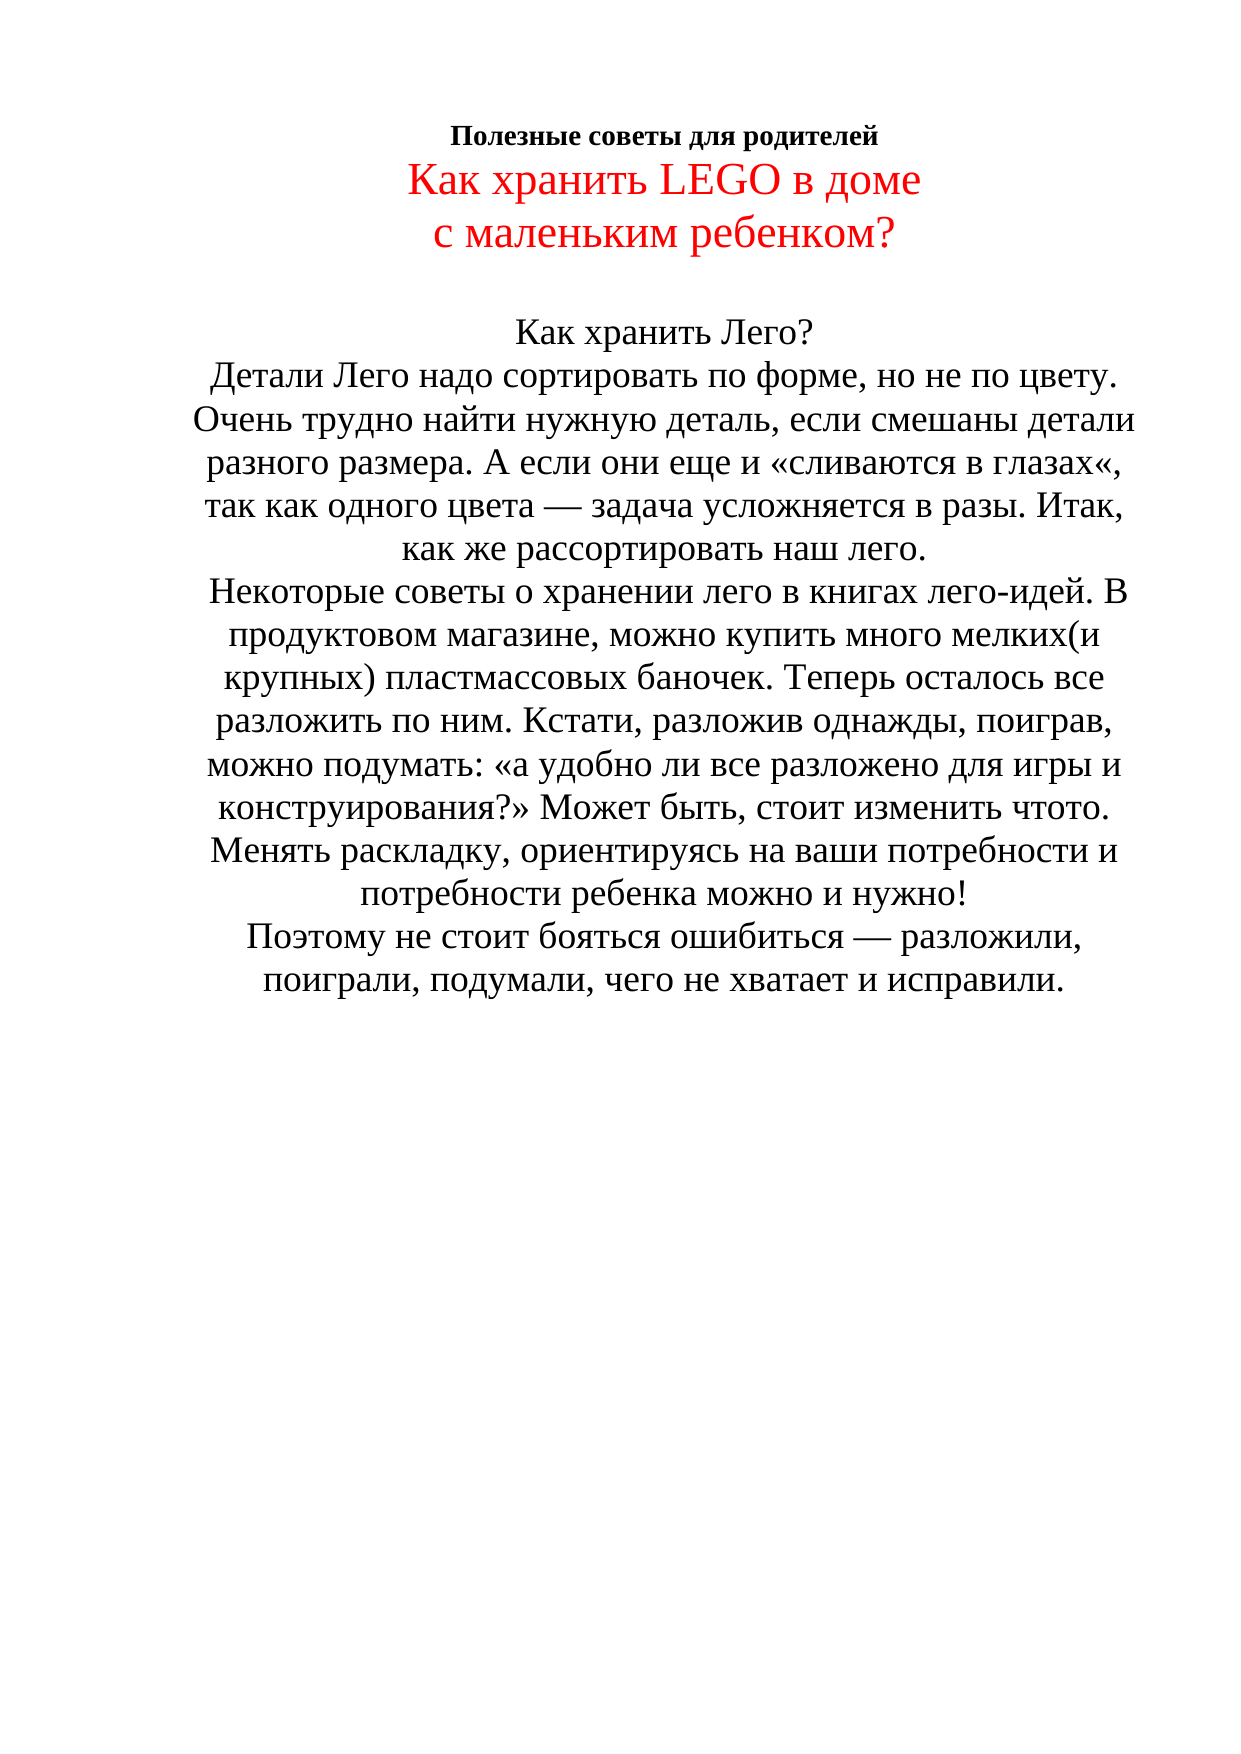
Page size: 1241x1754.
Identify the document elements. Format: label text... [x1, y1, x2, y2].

text Как хранить LEGO в доме [177, 152, 1152, 204]
text с маленьким ребенком? [177, 204, 1152, 257]
text Менять раскладку, ориентируясь на ваши потребности и потребности ребенка можно и нужно! [177, 827, 1152, 913]
text Детали Лего надо сортировать по форме, но не по цвету. Очень трудно найти нужную деталь, если смешаны детали разного размера. А если они еще и «сливаются в глазах«, так как одного цвета — задача усложняется в разы. Итак, как же рассортировать наш лего. [177, 353, 1152, 568]
text Некоторые советы о хранении лего в книгах лего-идей. В продуктовом магазине, можно купить много мелких(и крупных) пластмассовых баночек. Теперь осталось все разложить по ним. Кстати, разложив однажды, поиграв, можно подумать: «а удобно ли все разложено для игры и конструирования?» Может быть, стоит изменить чтото. [177, 568, 1152, 827]
text Поэтому не стоит бояться ошибиться — разложили, поиграли, подумали, чего не хватает и исправили. [177, 913, 1152, 1000]
text Полезные советы для родителей [177, 118, 1152, 152]
text Как хранить Лего? [177, 310, 1152, 353]
